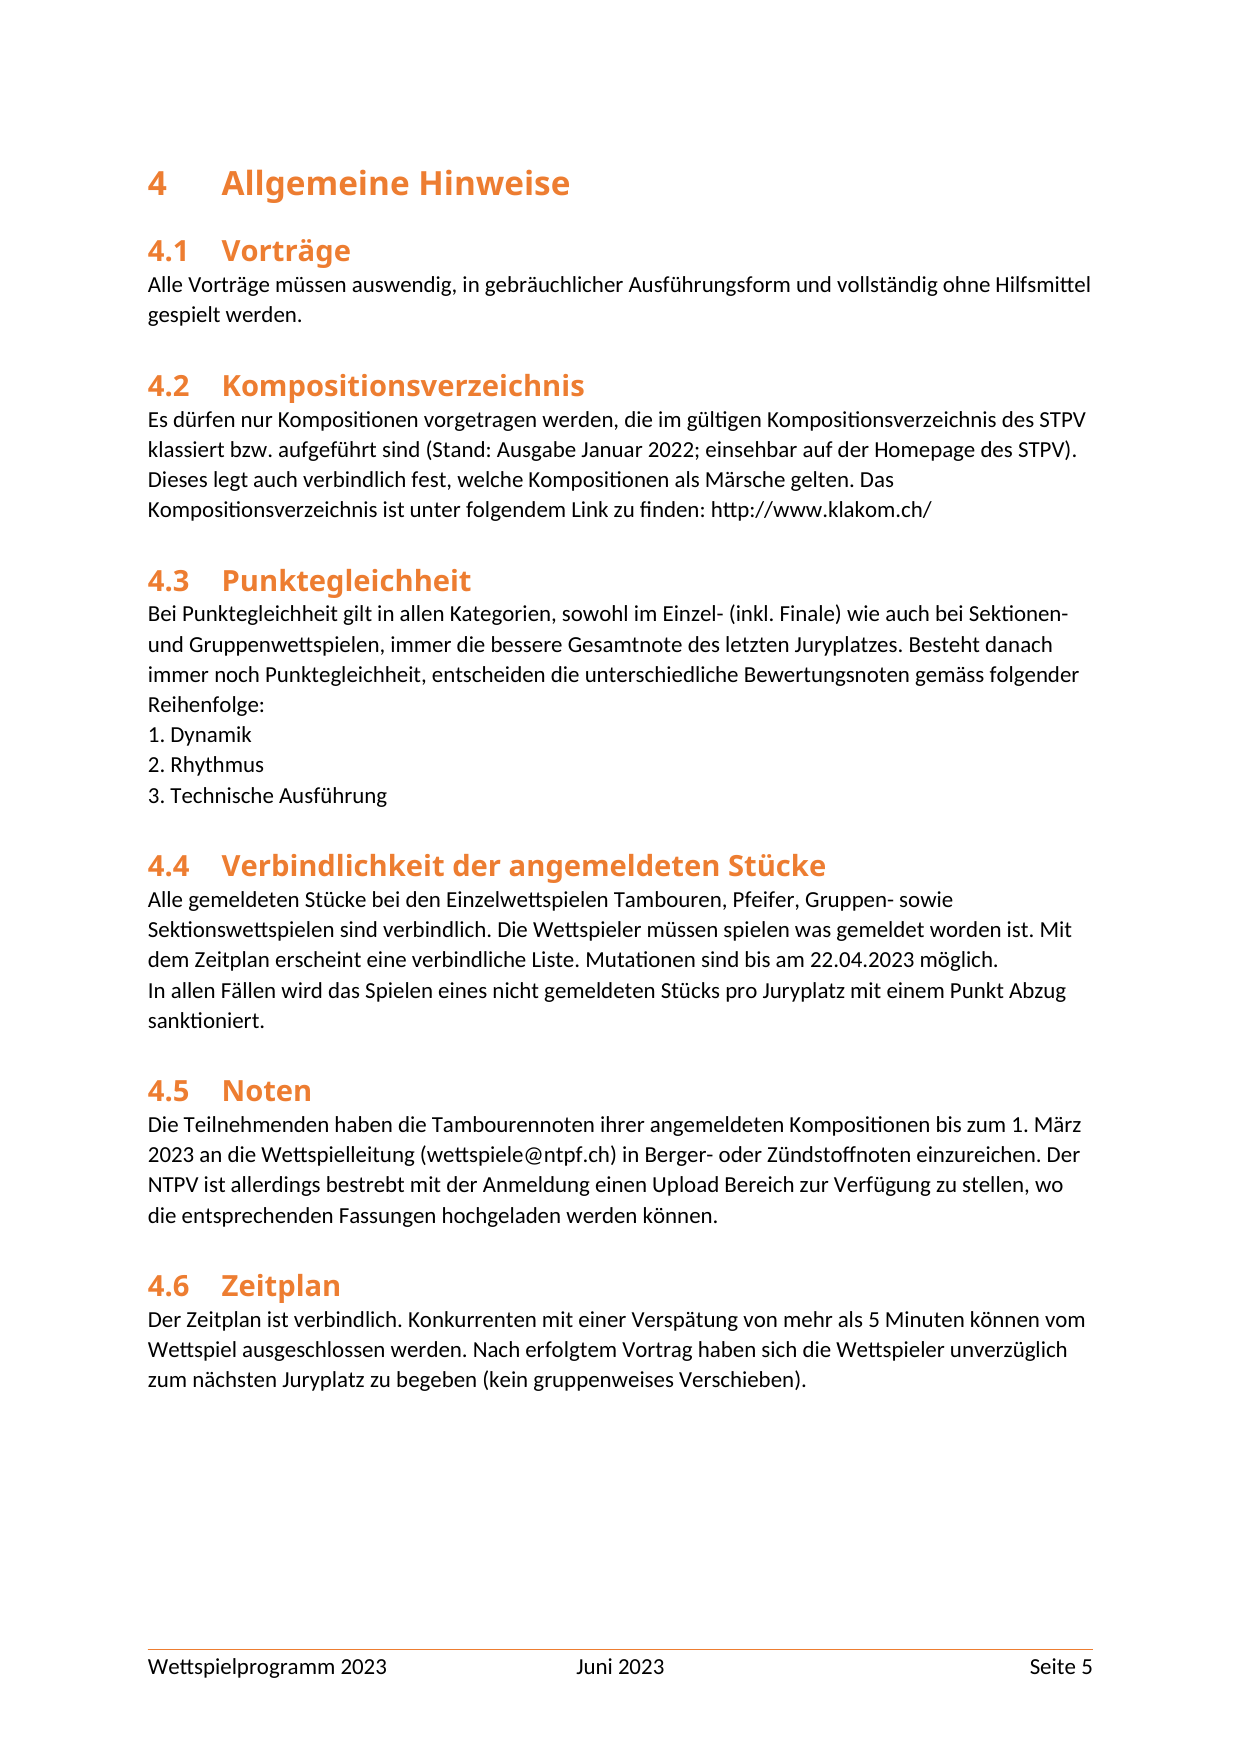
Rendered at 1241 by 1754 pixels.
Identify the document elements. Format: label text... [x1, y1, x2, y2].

text Alle Vorträge müssen auswendig, in gebräuchlicher Ausführungsform und vollständig ohne Hilfsmittel gespielt werden. [148, 270, 1093, 328]
subtitle Kompositionsverzeichnis [148, 365, 1093, 405]
text Alle gemeldeten Stücke bei den Einzelwettspielen Tambouren, Pfeifer, Gruppen- sowie Sektionswettspielen sind verbindlich. Die Wettspieler müssen spielen was gemeldet worden ist. Mit dem Zeitplan erscheint eine verbindliche Liste. Mutationen sind bis am 22.04.2023 möglich. [148, 885, 1093, 973]
subtitle Allgemeine Hinweise [148, 160, 1093, 206]
subtitle Vorträge [148, 231, 1093, 270]
text 3. Technische Ausführung [148, 781, 1093, 809]
text Der Zeitplan ist verbindlich. Konkurrenten mit einer Verspätung von mehr als 5 Minuten können vom Wettspiel ausgeschlossen werden. Nach erfolgtem Vortrag haben sich die Wettspieler unverzüglich zum nächsten Juryplatz zu begeben (kein gruppenweises Verschieben). [148, 1305, 1093, 1393]
text Es dürfen nur Kompositionen vorgetragen werden, die im gültigen Kompositionsverzeichnis des STPV klassiert bzw. aufgeführt sind (Stand: Ausgabe Januar 2022; einsehbar auf der Homepage des STPV). Dieses legt auch verbindlich fest, welche Kompositionen als Märsche gelten. Das Kompositionsverzeichnis ist unter folgendem Link zu finden: http://www.klakom.ch/ [148, 405, 1093, 523]
subtitle Noten [148, 1071, 1093, 1110]
text In allen Fällen wird das Spielen eines nicht gemeldeten Stücks pro Juryplatz mit einem Punkt Abzug sanktioniert. [148, 976, 1093, 1034]
subtitle Punktegleichheit [148, 560, 1093, 599]
text 2. Rhythmus [148, 751, 1093, 779]
text 1. Dynamik [148, 720, 1093, 748]
text Die Teilnehmenden haben die Tambourennoten ihrer angemeldeten Kompositionen bis zum 1. März 2023 an die Wettspielleitung (wettspiele@ntpf.ch) in Berger- oder Zündstoffnoten einzureichen. Der NTPV ist allerdings bestrebt mit der Anmeldung einen Upload Bereich zur Verfügung zu stellen, wo die entsprechenden Fassungen hochgeladen werden können. [148, 1110, 1093, 1229]
subtitle Zeitplan [148, 1265, 1093, 1305]
subtitle Verbindlichkeit der angemeldeten Stücke [148, 845, 1093, 885]
text Bei Punktegleichheit gilt in allen Kategorien, sowohl im Einzel- (inkl. Finale) wie auch bei Sektionen- und Gruppenwettspielen, immer die bessere Gesamtnote des letzten Juryplatzes. Besteht danach immer noch Punktegleichheit, entscheiden die unterschiedliche Bewertungsnoten gemäss folgender Reihenfolge: [148, 599, 1093, 718]
